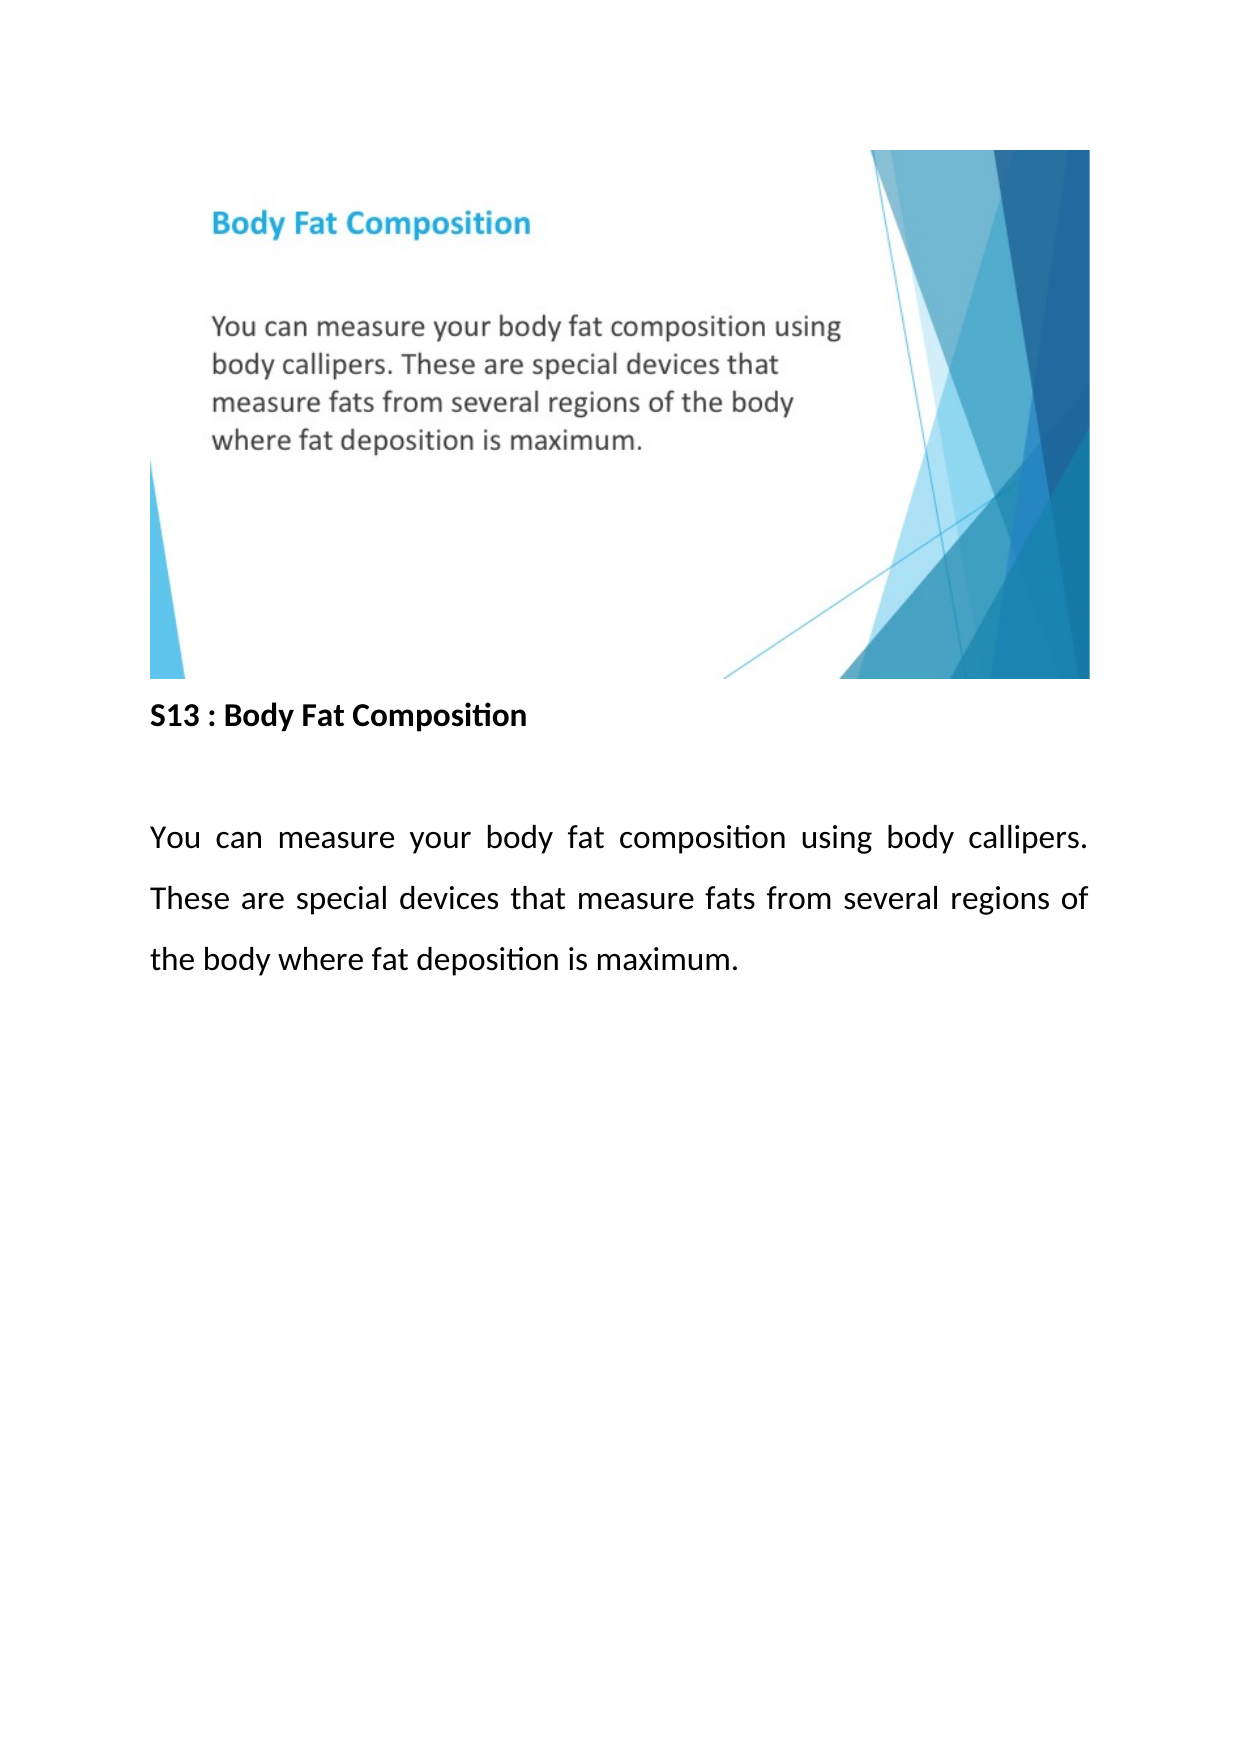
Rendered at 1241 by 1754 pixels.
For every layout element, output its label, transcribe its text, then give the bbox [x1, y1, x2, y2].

text S13 : Body Fat Composition [150, 694, 1090, 734]
picture [150, 150, 1090, 679]
text You can measure your body fat composition using body callipers. These are special devices that measure fats from several regions of the body where fat deposition is maximum. [150, 816, 1090, 979]
